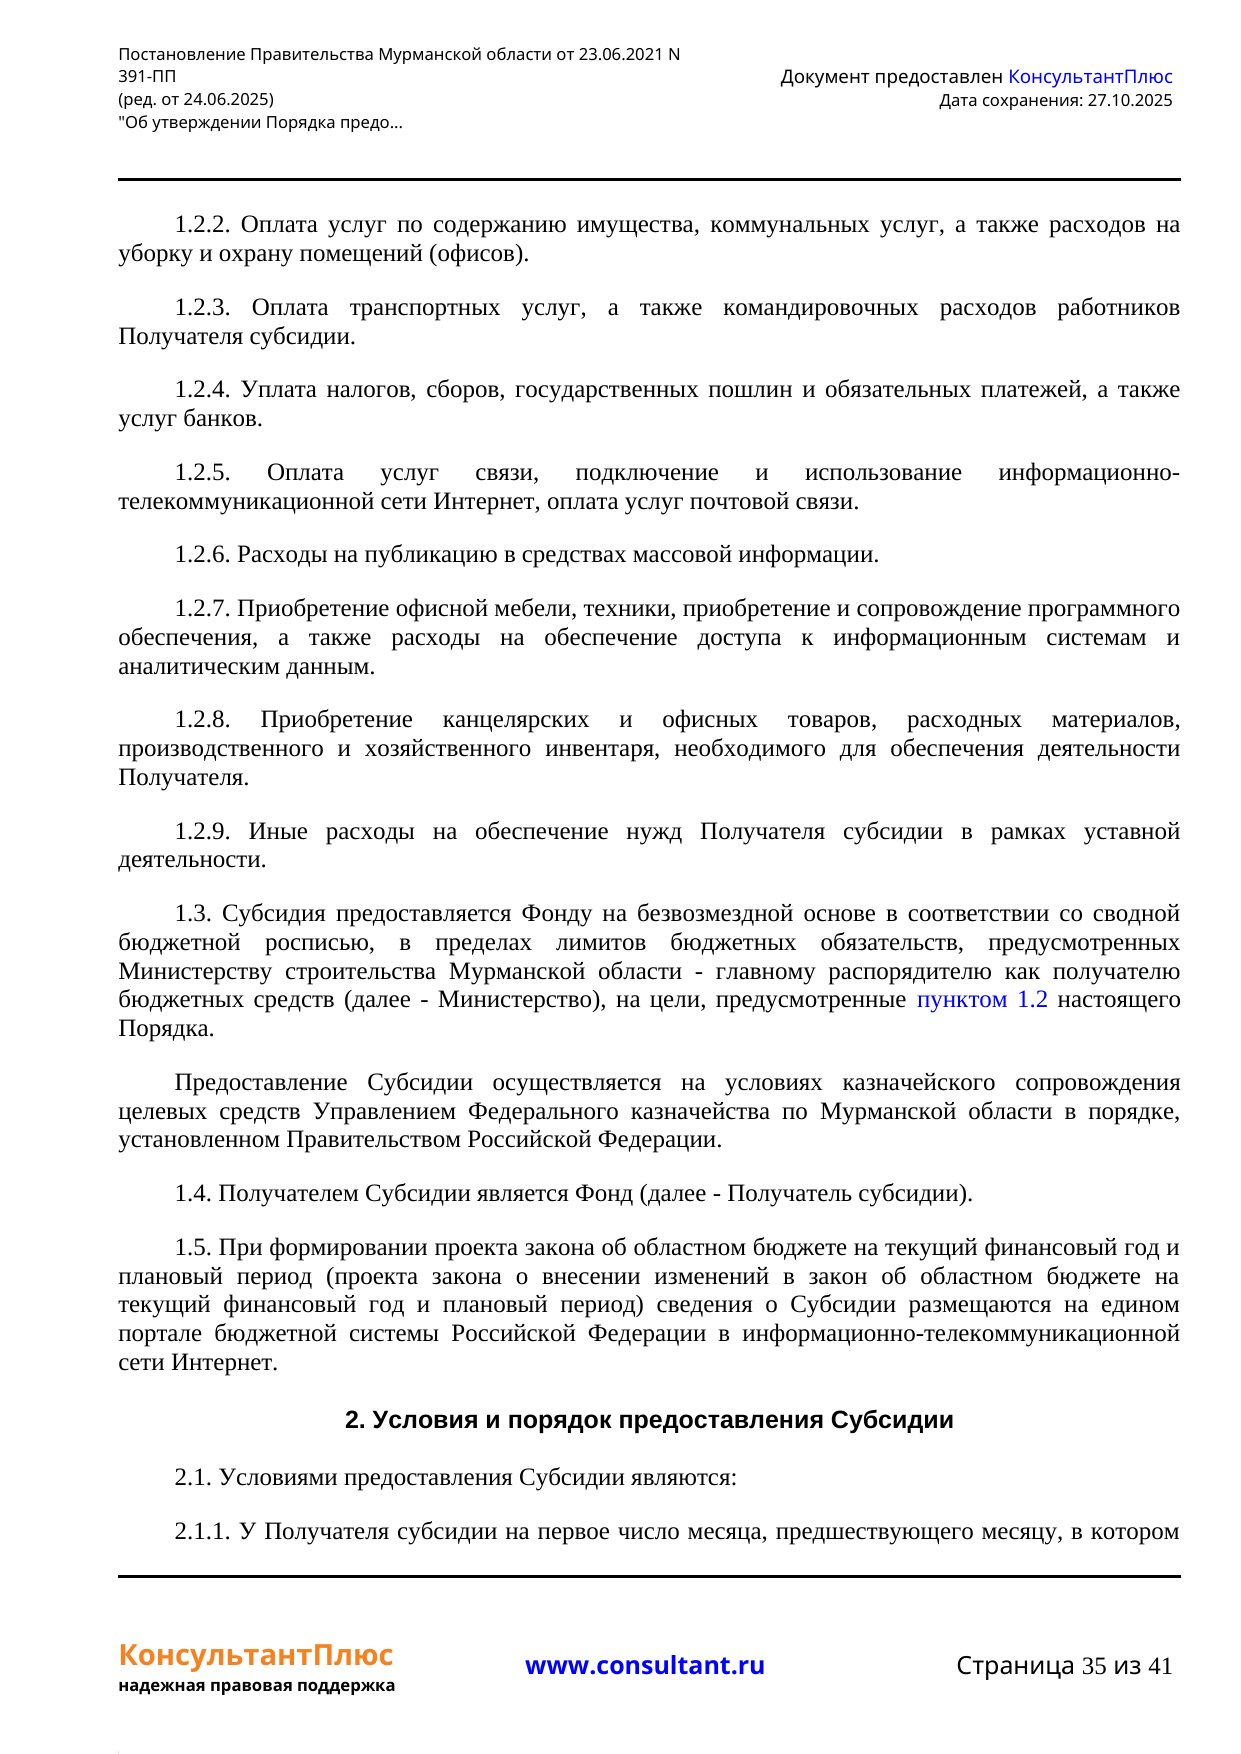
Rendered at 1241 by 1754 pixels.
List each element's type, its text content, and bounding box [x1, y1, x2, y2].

text 2.1. Условиями предоставления Субсидии являются: [118, 1462, 1181, 1491]
text 1.2.4. Уплата налогов, сборов, государственных пошлин и обязательных платежей, а также услуг банков. [118, 374, 1181, 432]
text 1.2.6. Расходы на публикацию в средствах массовой информации. [118, 539, 1181, 568]
text 1.2.7. Приобретение офисной мебели, техники, приобретение и сопровождение программного обеспечения, а также расходы на обеспечение доступа к информационным системам и аналитическим данным. [118, 593, 1181, 679]
text 1.3. Субсидия предоставляется Фонду на безвозмездной основе в соответствии со сводной бюджетной росписью, в пределах лимитов бюджетных обязательств, предусмотренных Министерству строительства Мурманской области - главному распорядителю как получателю бюджетных средств (далее - Министерство), на цели, предусмотренные пунктом 1.2 настоящего Порядка. [118, 898, 1181, 1042]
text 1.2.9. Иные расходы на обеспечение нужд Получателя субсидии в рамках уставной деятельности. [118, 816, 1181, 873]
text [118, 1516, 1181, 1544]
text 1.2.5. Оплата услуг связи, подключение и использование информационно-телекоммуникационной сети Интернет, оплата услуг почтовой связи. [118, 457, 1181, 514]
title 2. Условия и порядок предоставления Субсидии [118, 1404, 1181, 1433]
text 1.5. При формировании проекта закона об областном бюджете на текущий финансовый год и плановый период (проекта закона о внесении изменений в закон об областном бюджете на текущий финансовый год и плановый период) сведения о Субсидии размещаются на едином портале бюджетной системы Российской Федерации в информационно-телекоммуникационной сети Интернет. [118, 1232, 1181, 1376]
text 1.2.8. Приобретение канцелярских и офисных товаров, расходных материалов, производственного и хозяйственного инвентаря, необходимого для обеспечения деятельности Получателя. [118, 704, 1181, 791]
text 1.2.3. Оплата транспортных услуг, а также командировочных расходов работников Получателя субсидии. [118, 292, 1181, 349]
text Предоставление Субсидии осуществляется на условиях казначейского сопровождения целевых средств Управлением Федерального казначейства по Мурманской области в порядке, установленном Правительством Российской Федерации. [118, 1067, 1181, 1153]
text 1.4. Получателем Субсидии является Фонд (далее - Получатель субсидии). [118, 1178, 1181, 1207]
text 1.2.2. Оплата услуг по содержанию имущества, коммунальных услуг, а также расходов на уборку и охрану помещений (офисов). [118, 209, 1181, 267]
